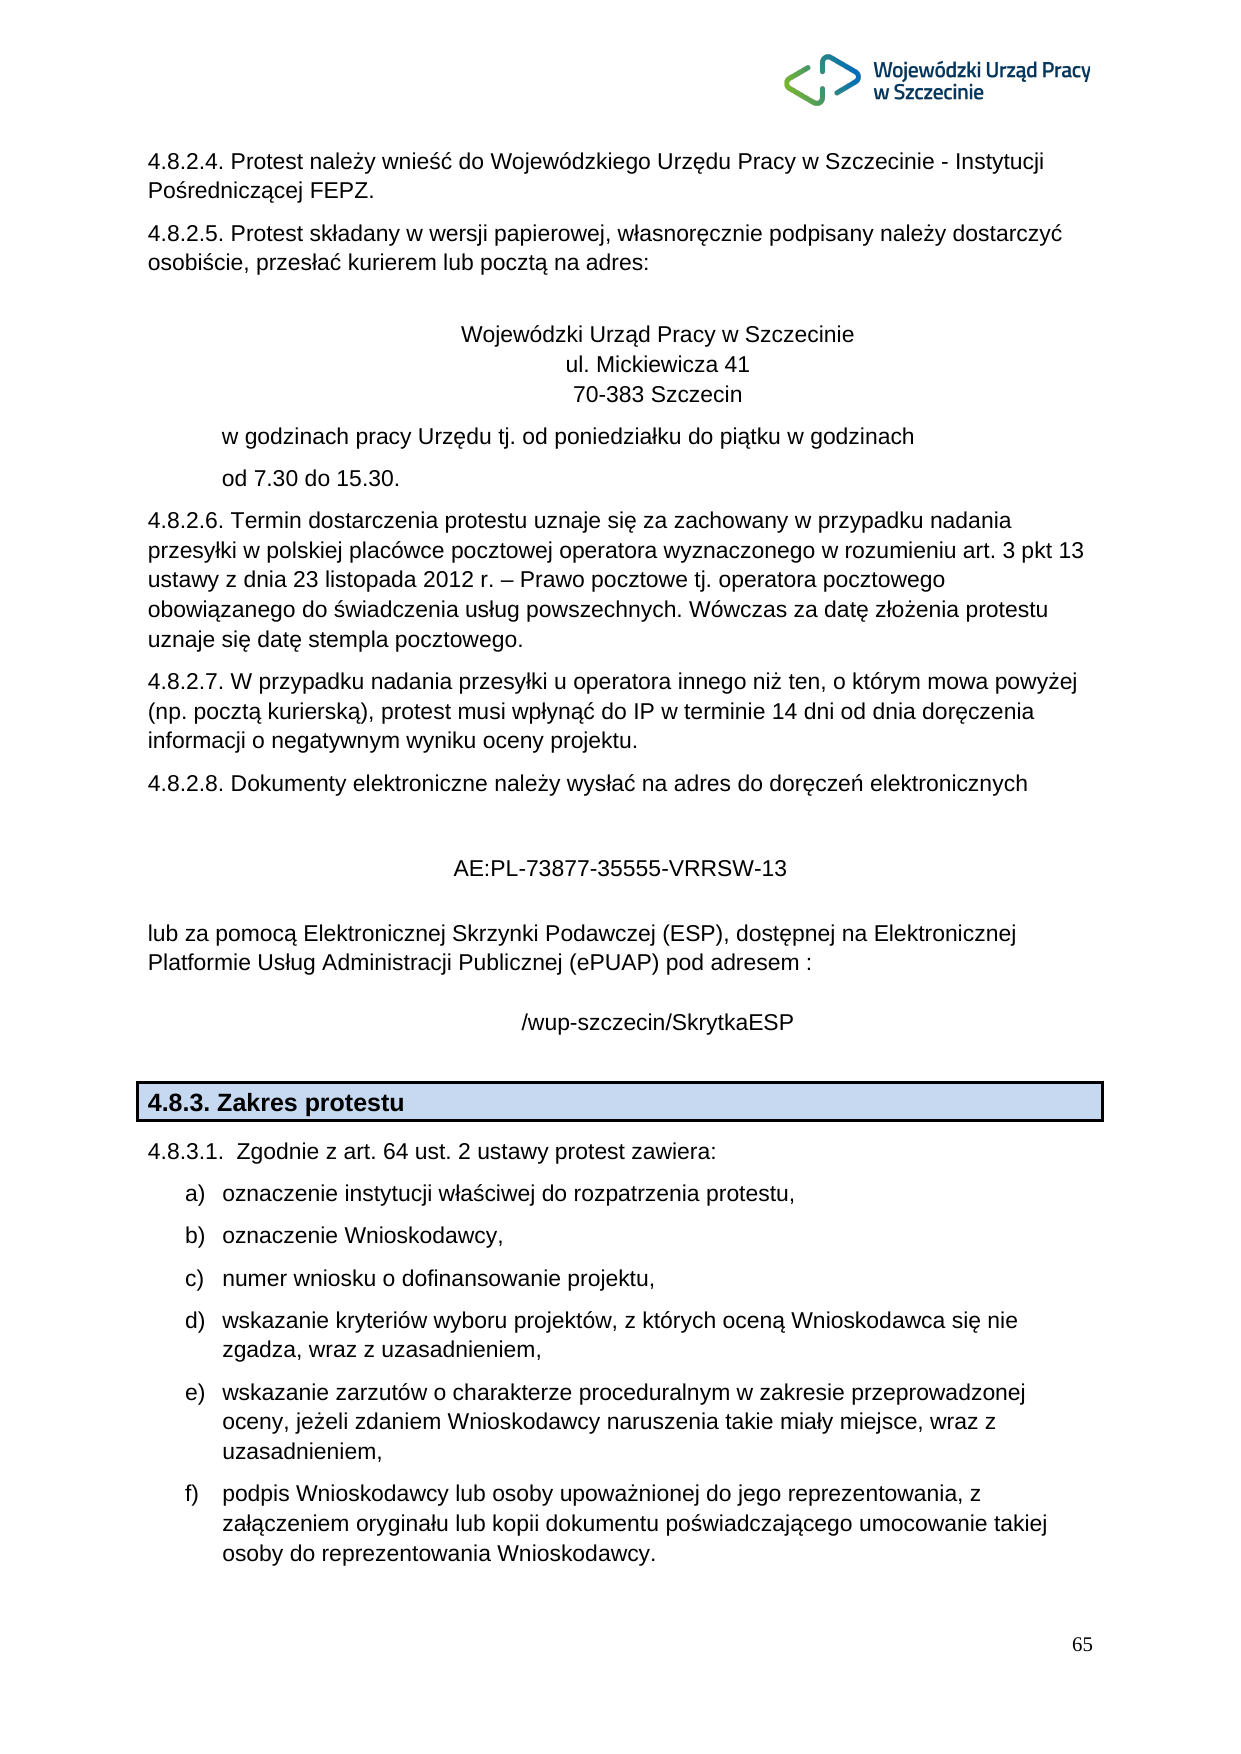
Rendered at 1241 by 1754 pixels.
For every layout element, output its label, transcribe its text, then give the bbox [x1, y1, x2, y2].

text 4.8.2.7. W przypadku nadania przesyłki u operatora innego niż ten, o którym mowa powyżej (np. pocztą kurierską), protest musi wpłynąć do IP w terminie 14 dni od dnia doręczenia informacji o negatywnym wyniku oceny projektu. [148, 668, 1092, 754]
list Wojewódzki Urząd Pracy w Szczecinie [223, 321, 1092, 347]
list oznaczenie instytucji właściwej do rozpatrzenia protestu, [185, 1180, 1092, 1207]
text w godzinach pracy Urzędu tj. od poniedziałku do piątku w godzinach [222, 423, 1092, 449]
list ul. Mickiewicza 41 [223, 351, 1092, 377]
list wskazanie zarzutów o charakterze proceduralnym w zakresie przeprowadzonej oceny, jeżeli zdaniem Wnioskodawcy naruszenia takie miały miejsce, wraz z uzasadnieniem, [185, 1379, 1092, 1464]
text 4.8.2.5. Protest składany w wersji papierowej, własnoręcznie podpisany należy dostarczyć osobiście, przesłać kurierem lub pocztą na adres: [148, 219, 1092, 276]
list 4.8.3. Zakres protestu [139, 1084, 1101, 1119]
list lub za pomocą Elektronicznej Skrzynki Podawczej (ESP), dostępnej na Elektronicznej Platformie Usług Administracji Publicznej (ePUAP) pod adresem : [148, 920, 1092, 976]
text 4.8.2.8. Dokumenty elektroniczne należy wysłać na adres do doręczeń elektronicznych [148, 769, 1092, 796]
text 4.8.2.4. Protest należy wnieść do Wojewódzkiego Urzędu Pracy w Szczecinie - Instytucji Pośredniczącej FEPZ. [148, 148, 1092, 204]
list Zgodnie z art. 64 ust. 2 ustawy protest zawiera: [148, 1138, 1092, 1164]
list oznaczenie Wnioskodawcy, [185, 1222, 1092, 1249]
text od 7.30 do 15.30. [222, 465, 1092, 491]
list /wup-szczecin/SkrytkaESP [223, 1009, 1092, 1035]
list wskazanie kryteriów wyboru projektów, z których oceną Wnioskodawca się nie zgadza, wraz z uzasadnieniem, [185, 1307, 1092, 1363]
list podpis Wnioskodawcy lub osoby upoważnionej do jego reprezentowania, z załączeniem oryginału lub kopii dokumentu poświadczającego umocowanie takiej osoby do reprezentowania Wnioskodawcy. [185, 1480, 1092, 1566]
text AE:PL-73877-35555-VRRSW-13 [148, 854, 1092, 881]
list numer wniosku o dofinansowanie projektu, [185, 1264, 1092, 1291]
list 70-383 Szczecin [223, 381, 1092, 407]
picture [784, 54, 1091, 106]
text 4.8.2.6. Termin dostarczenia protestu uznaje się za zachowany w przypadku nadania przesyłki w polskiej placówce pocztowej operatora wyznaczonego w rozumieniu art. 3 pkt 13 ustawy z dnia 23 listopada 2012 r. – Prawo pocztowe tj. operatora pocztowego obowiązanego do świadczenia usług powszechnych. Wówczas za datę złożenia protestu uznaje się datę stempla pocztowego. [148, 507, 1092, 652]
